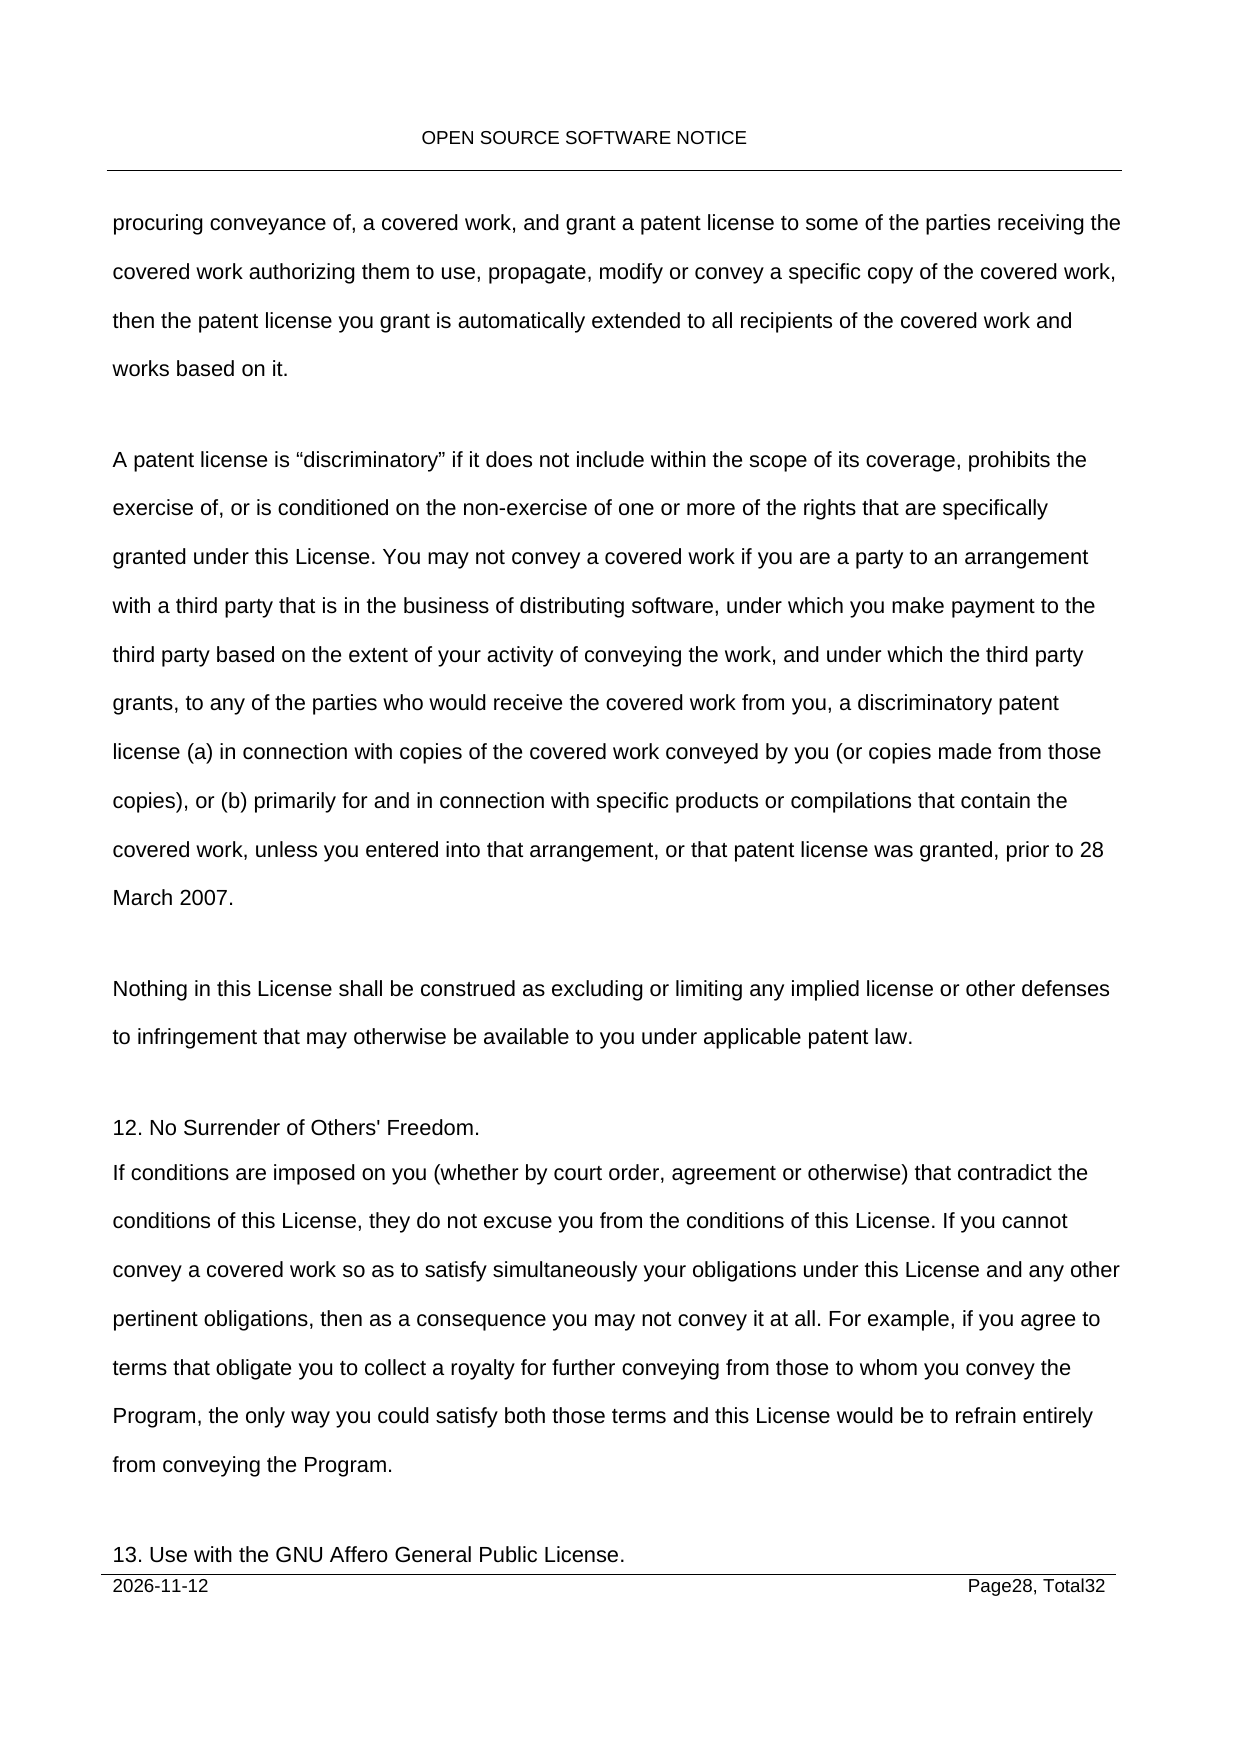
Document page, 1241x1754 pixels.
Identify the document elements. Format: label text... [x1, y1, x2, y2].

text Nothing in this License shall be construed as excluding or limiting any implied license or other defenses to infringement that may otherwise be available to you under applicable patent law. [112, 972, 1128, 1053]
text 12. No Surrender of Others' Freedom. [112, 1111, 1128, 1143]
text A patent license is “discriminatory” if it does not include within the scope of its coverage, prohibits the exercise of, or is conditioned on the non-exercise of one or more of the rights that are specifically granted under this License. You may not convey a covered work if you are a party to an arrangement with a third party that is in the business of distributing software, under which you make payment to the third party based on the extent of your activity of conveying the work, and under which the third party grants, to any of the parties who would receive the covered work from you, a discriminatory patent license (a) in connection with copies of the covered work conveyed by you (or copies made from those copies), or (b) primarily for and in connection with specific products or compilations that contain the covered work, unless you entered into that arrangement, or that patent license was granted, prior to 28 March 2007. [112, 443, 1128, 914]
text 13. Use with the GNU Affero General Public License. [112, 1538, 1128, 1571]
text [112, 206, 1128, 385]
text If conditions are imposed on you (whether by court order, agreement or otherwise) that contradict the conditions of this License, they do not excuse you from the conditions of this License. If you cannot convey a covered work so as to satisfy simultaneously your obligations under this License and any other pertinent obligations, then as a consequence you may not convey it at all. For example, if you agree to terms that obligate you to collect a royalty for further conveying from those to whom you convey the Program, the only way you could satisfy both those terms and this License would be to refrain entirely from conveying the Program. [112, 1156, 1128, 1481]
